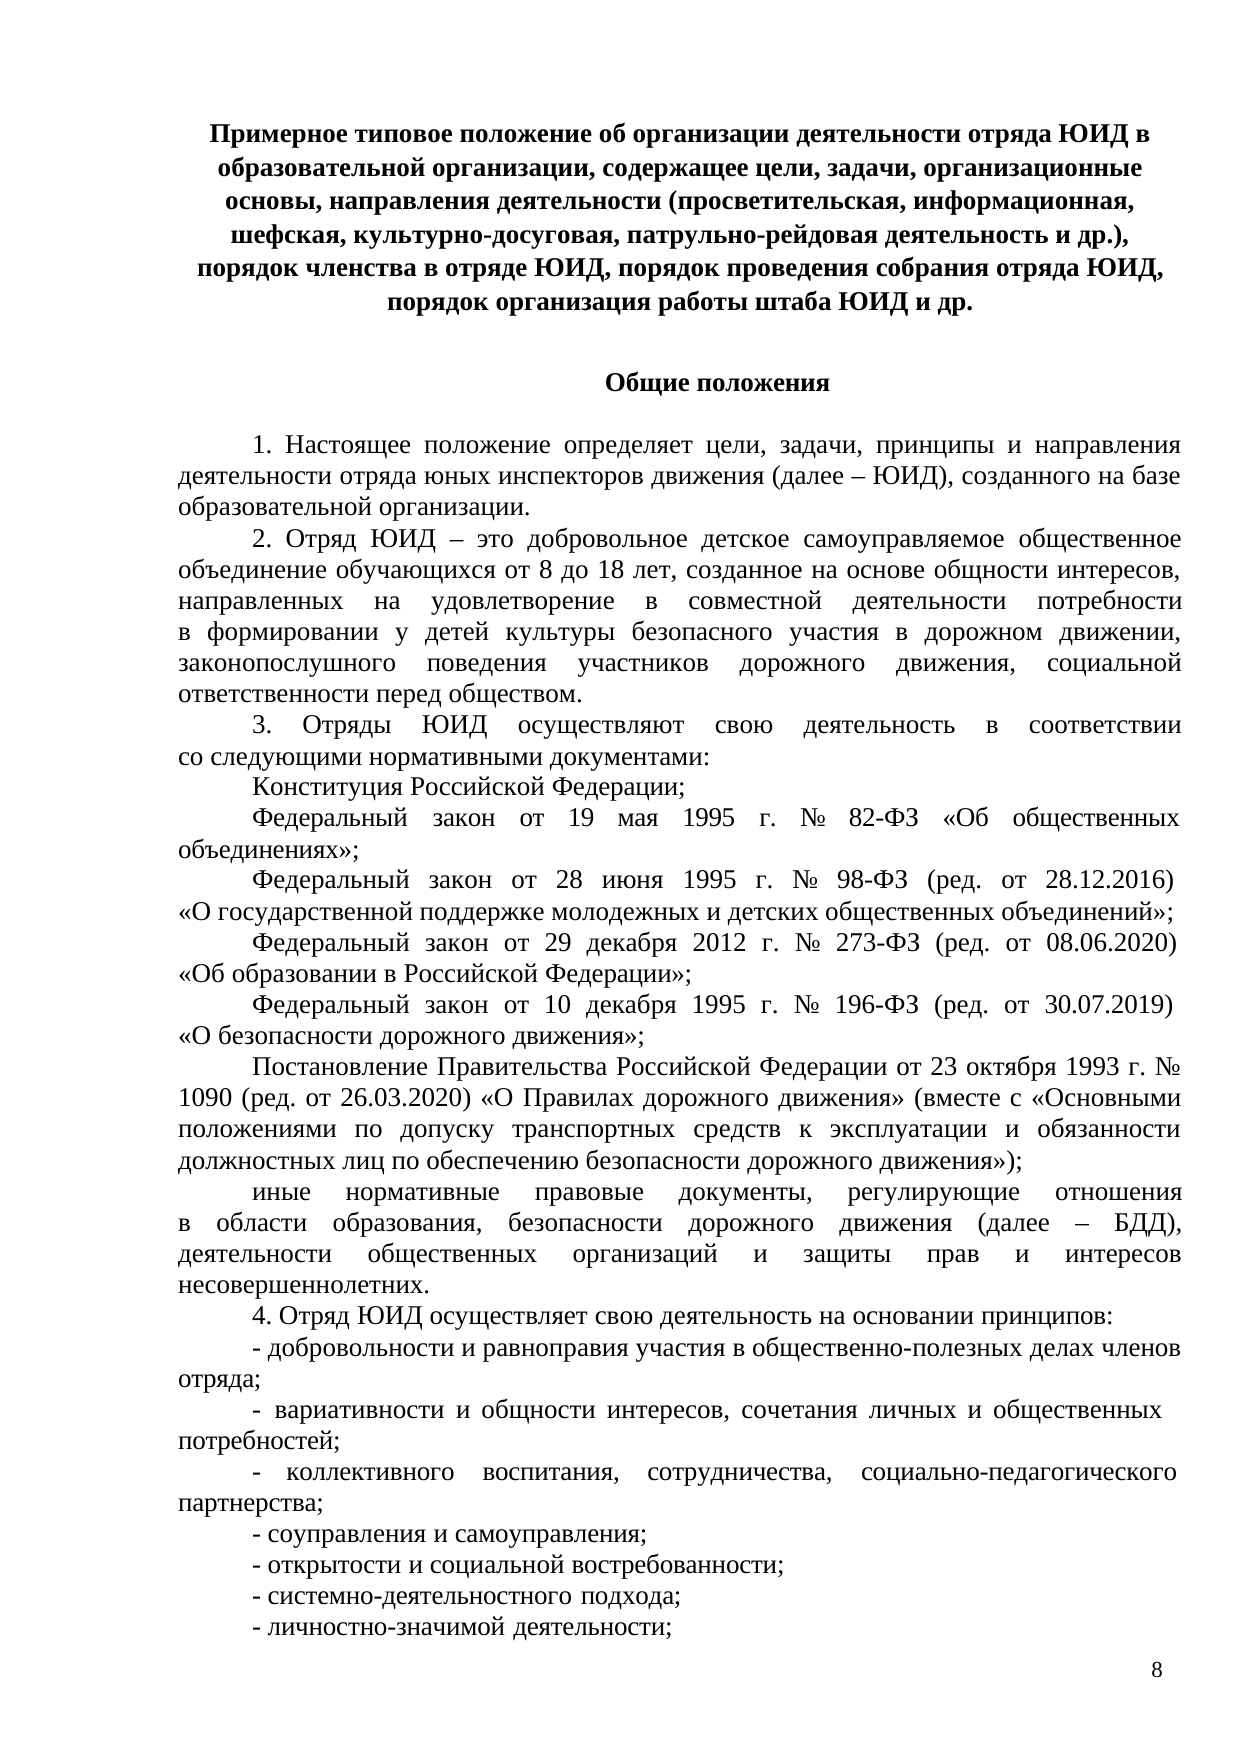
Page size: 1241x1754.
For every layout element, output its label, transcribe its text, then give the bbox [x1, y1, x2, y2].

list Настоящее положение определяет цели, задачи, принципы и направления деятельности отряда юных инспекторов движения (далее – ЮИД), созданного на базе образовательной организации. [178, 428, 1182, 522]
list личностно-значимой деятельности; [252, 1611, 1196, 1642]
text «О государственной поддержке молодежных и детских общественных объединений»; Федеральный закон от 29 декабря 2012 г. № 273-ФЗ (ред. от 08.06.2020) [178, 895, 1196, 957]
text «О безопасности дорожного движения»; [178, 1019, 1196, 1050]
text «Об образовании в Российской Федерации»; [178, 957, 1196, 988]
text Федеральный закон от 28 июня 1995 г. № 98-ФЗ (ред. от 28.12.2016) [252, 864, 1196, 895]
text Федеральный закон от 10 декабря 1995 г. № 196-ФЗ (ред. от 30.07.2019) [252, 988, 1196, 1019]
list Отряд ЮИД – это добровольное детское самоуправляемое общественное объединение обучающихся от 8 до 18 лет, созданное на основе общности интересов, направленных на удовлетворение в совместной деятельности потребности в формировании у детей культуры безопасного участия в дорожном движении, законопослушного поведения участников дорожного движения, социальной ответственности перед обществом. [178, 522, 1182, 709]
list вариативности и общности интересов, сочетания личных и общественных потребностей; [178, 1393, 1182, 1455]
list системно-деятельностного подхода; [252, 1579, 1196, 1611]
list соуправления и самоуправления; [252, 1518, 1196, 1548]
list добровольности и равноправия участия в общественно-полезных делах членов отряда; [178, 1331, 1182, 1393]
text Общие положения [240, 366, 1195, 397]
list Отряд ЮИД осуществляет свою деятельность на основании принципов: [252, 1300, 1196, 1331]
list коллективного воспитания, сотрудничества, социально-педагогического партнерства; [178, 1455, 1182, 1518]
list открытости и социальной востребованности; [252, 1548, 1196, 1579]
text Примерное типовое положение об организации деятельности отряда ЮИД в образовательной организации, содержащее цели, задачи, организационные основы, направления деятельности (просветительская, информационная, шефская, культурно-досуговая, патрульно-рейдовая деятельность и др.), порядок членства в отряде ЮИД, порядок проведения собрания отряда ЮИД, порядок организация работы штаба ЮИД и др. [182, 117, 1178, 316]
text Конституция Российской Федерации; [252, 771, 1196, 802]
text Федеральный закон от 19 мая 1995 г. № 82-ФЗ «Об общественных объединениях»; [178, 802, 1182, 864]
text Постановление Правительства Российской Федерации от 23 октября 1993 г. № 1090 (ред. от 26.03.2020) «О Правилах дорожного движения» (вместе с «Основными положениями по допуску транспортных средств к эксплуатации и обязанности должностных лиц по обеспечению безопасности дорожного движения»); [178, 1050, 1182, 1175]
list Отряды ЮИД осуществляют свою деятельность в соответствии со следующими нормативными документами: [178, 709, 1182, 771]
text иные нормативные правовые документы, регулирующие отношения в области образования, безопасности дорожного движения (далее – БДД), деятельности общественных организаций и защиты прав и интересов несовершеннолетних. [178, 1175, 1182, 1300]
